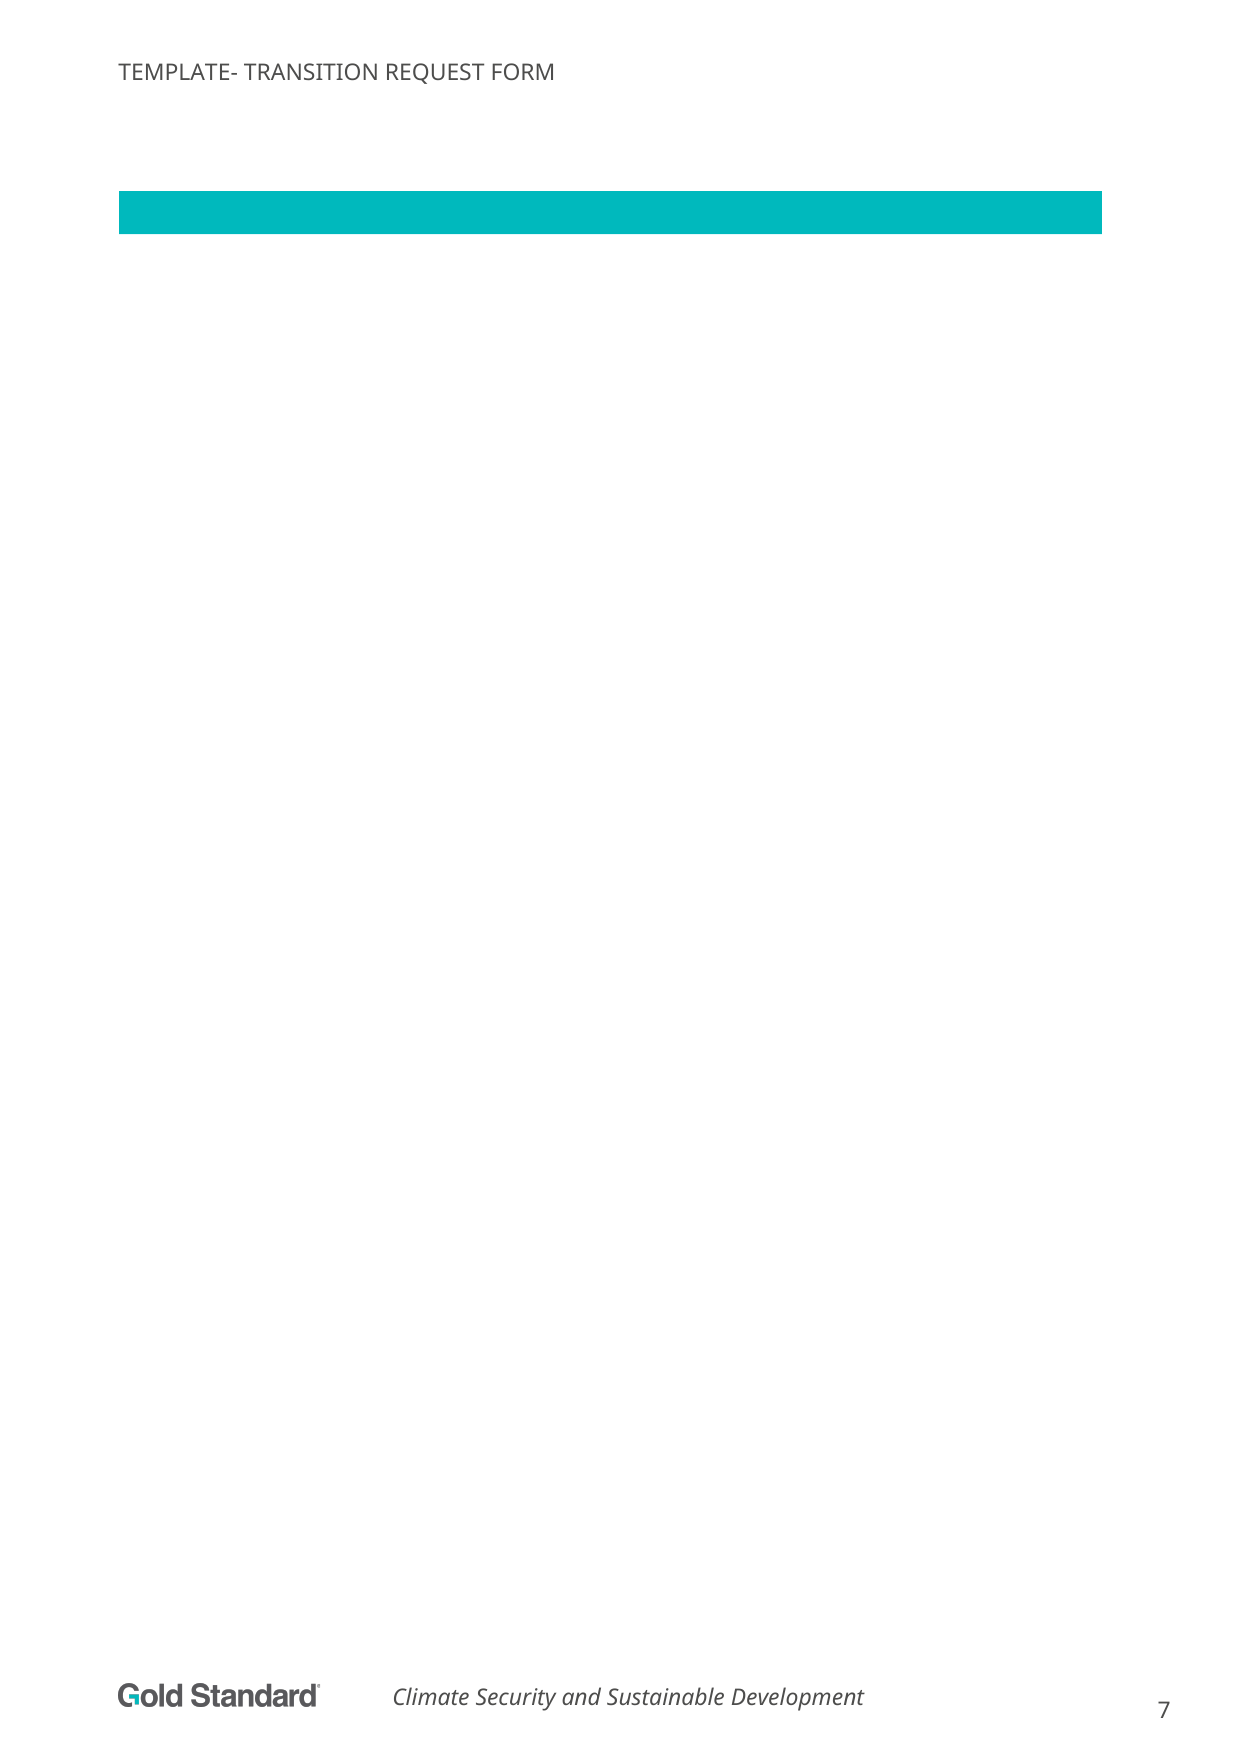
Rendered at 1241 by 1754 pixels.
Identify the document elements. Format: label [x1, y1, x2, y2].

table_cell [119, 191, 1102, 234]
